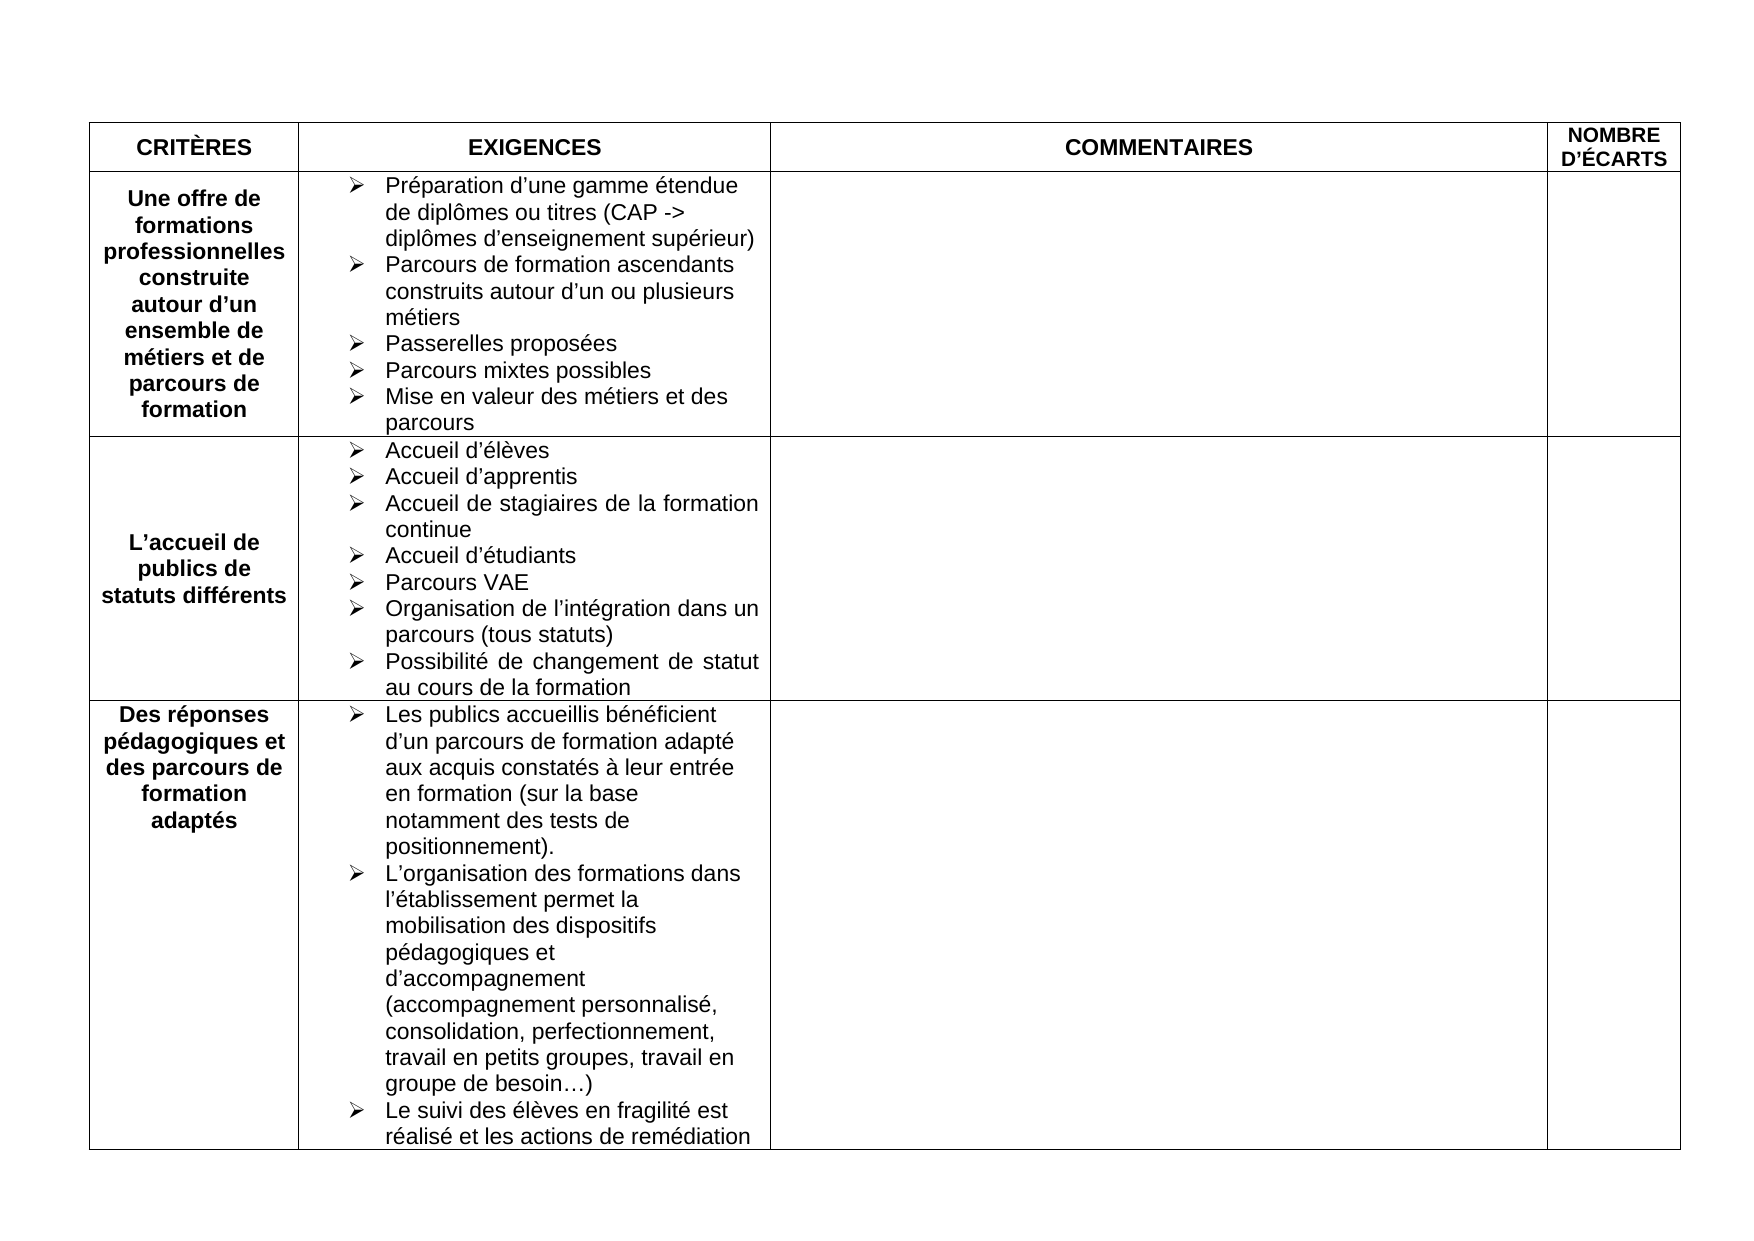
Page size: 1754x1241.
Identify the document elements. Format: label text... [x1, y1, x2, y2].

table_header CRITÈRES [90, 123, 298, 171]
table_cell [1548, 437, 1680, 700]
table_header COMMENTAIRES [771, 123, 1547, 171]
table_cell Une offre de formations professionnelles construite autour d’un ensemble de métiers et de parcours de formation [90, 172, 298, 436]
table_cell L’accueil de publics de statuts différents [90, 437, 298, 700]
table_cell Préparation d’une gamme étendue de diplômes ou titres (CAP -> diplômes d’enseignement supérieur) Parcours de formation ascendants construits autour d’un ou plusieurs métiers Passerelles proposées Parcours mixtes possibles Mise en valeur des métiers et des parcours [299, 172, 770, 436]
table_header EXIGENCES [299, 123, 770, 171]
table_cell [1548, 172, 1680, 436]
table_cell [90, 701, 298, 1149]
table_cell [771, 172, 1547, 436]
table_cell [771, 437, 1547, 700]
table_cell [299, 701, 770, 1149]
table_cell Accueil d’élèves Accueil d’apprentis Accueil de stagiaires de la formation continue Accueil d’étudiants Parcours VAE Organisation de l’intégration dans un parcours (tous statuts) Possibilité de changement de statut au cours de la formation [299, 437, 770, 700]
table_cell [1548, 701, 1680, 1149]
table_cell [771, 701, 1547, 1149]
table_header NOMBRE D’ÉCARTS [1548, 123, 1680, 171]
